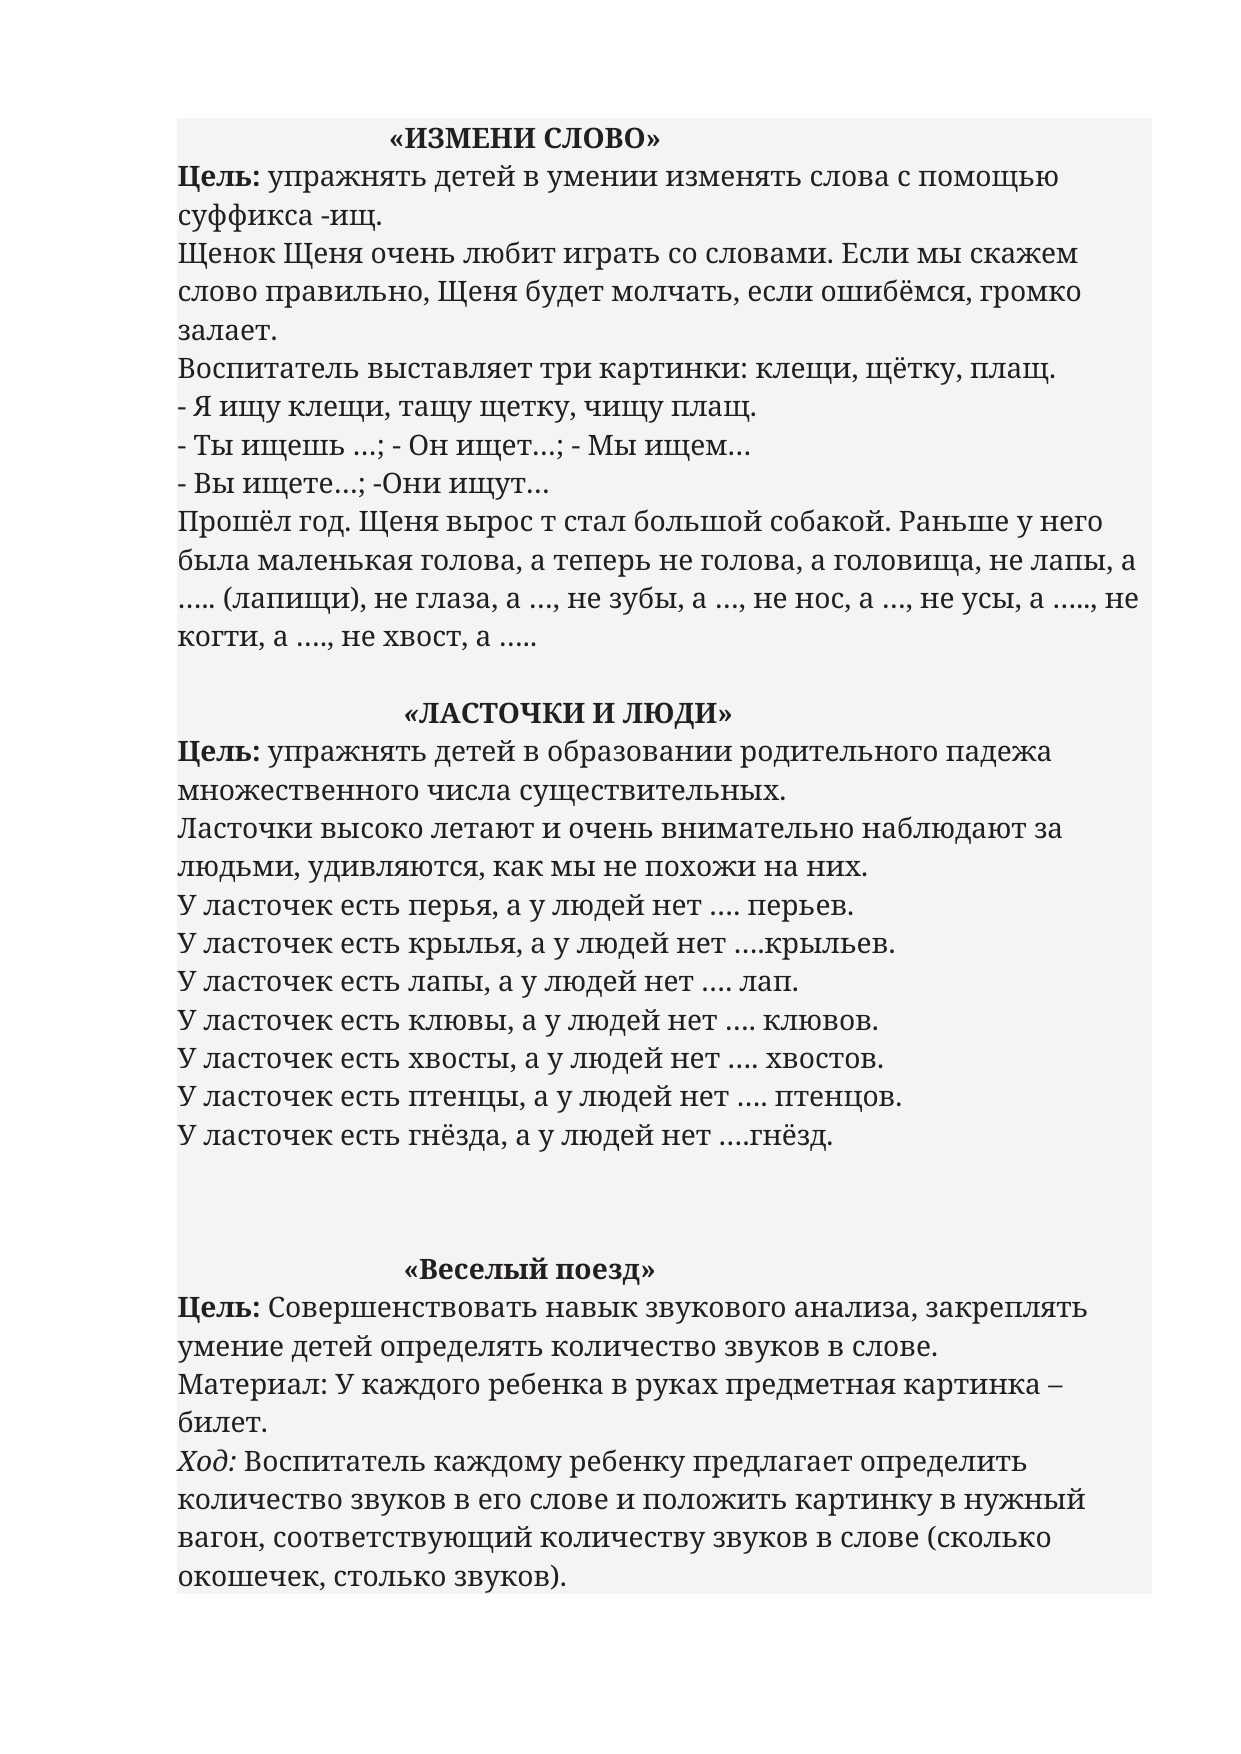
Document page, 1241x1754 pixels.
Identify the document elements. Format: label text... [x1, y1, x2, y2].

text Цель: упражнять детей в образовании родительного падежа множественного числа существительных. [177, 731, 1152, 808]
text Щенок Щеня очень любит играть со словами. Если мы скажем слово правильно, Щеня будет молчать, если ошибёмся, громко залает. [177, 233, 1152, 348]
text У ласточек есть лапы, а у людей нет …. лап. [177, 961, 1152, 1000]
text Ход: Воспитатель каждому ребенку предлагает определить количество звуков в его слове и положить картинку в нужный вагон, соответствующий количеству звуков в слове (сколько окошечек, столько звуков). [177, 1441, 1152, 1594]
text Воспитатель выставляет три картинки: клещи, щётку, плащ. [177, 348, 1152, 386]
text У ласточек есть птенцы, а у людей нет …. птенцов. [177, 1076, 1152, 1115]
text «Веселый поезд» [177, 1249, 1152, 1288]
text - Ты ищешь …; - Он ищет…; - Мы ищем… [177, 425, 1152, 463]
text У ласточек есть клювы, а у людей нет …. клювов. [177, 1000, 1152, 1038]
text Цель: упражнять детей в умении изменять слова с помощью суффикса -ищ. [177, 156, 1152, 233]
text У ласточек есть крылья, а у людей нет ….крыльев. [177, 923, 1152, 961]
text Цель: Совершенствовать навык звукового анализа, закреплять умение детей определять количество звуков в слове. [177, 1288, 1152, 1364]
text У ласточек есть хвосты, а у людей нет …. хвостов. [177, 1038, 1152, 1076]
text У ласточек есть гнёзда, а у людей нет ….гнёзд. [177, 1115, 1152, 1153]
text Прошёл год. Щеня вырос т стал большой собакой. Раньше у него была маленькая голова, а теперь не голова, а головища, не лапы, а ….. (лапищи), не глаза, а …, не зубы, а …, не нос, а …, не усы, а ….., не когти, а …., не хвост, а ….. [177, 501, 1152, 655]
text «ЛАСТОЧКИ И ЛЮДИ» [177, 693, 1152, 731]
text Материал: У каждого ребенка в руках предметная картинка – билет. [177, 1364, 1152, 1441]
text - Вы ищете…; -Они ищут… [177, 463, 1152, 501]
text - Я ищу клещи, тащу щетку, чищу плащ. [177, 386, 1152, 425]
text У ласточек есть перья, а у людей нет …. перьев. [177, 885, 1152, 923]
text «ИЗМЕНИ СЛОВО» [177, 118, 1152, 156]
text Ласточки высоко летают и очень внимательно наблюдают за людьми, удивляются, как мы не похожи на них. [177, 808, 1152, 885]
